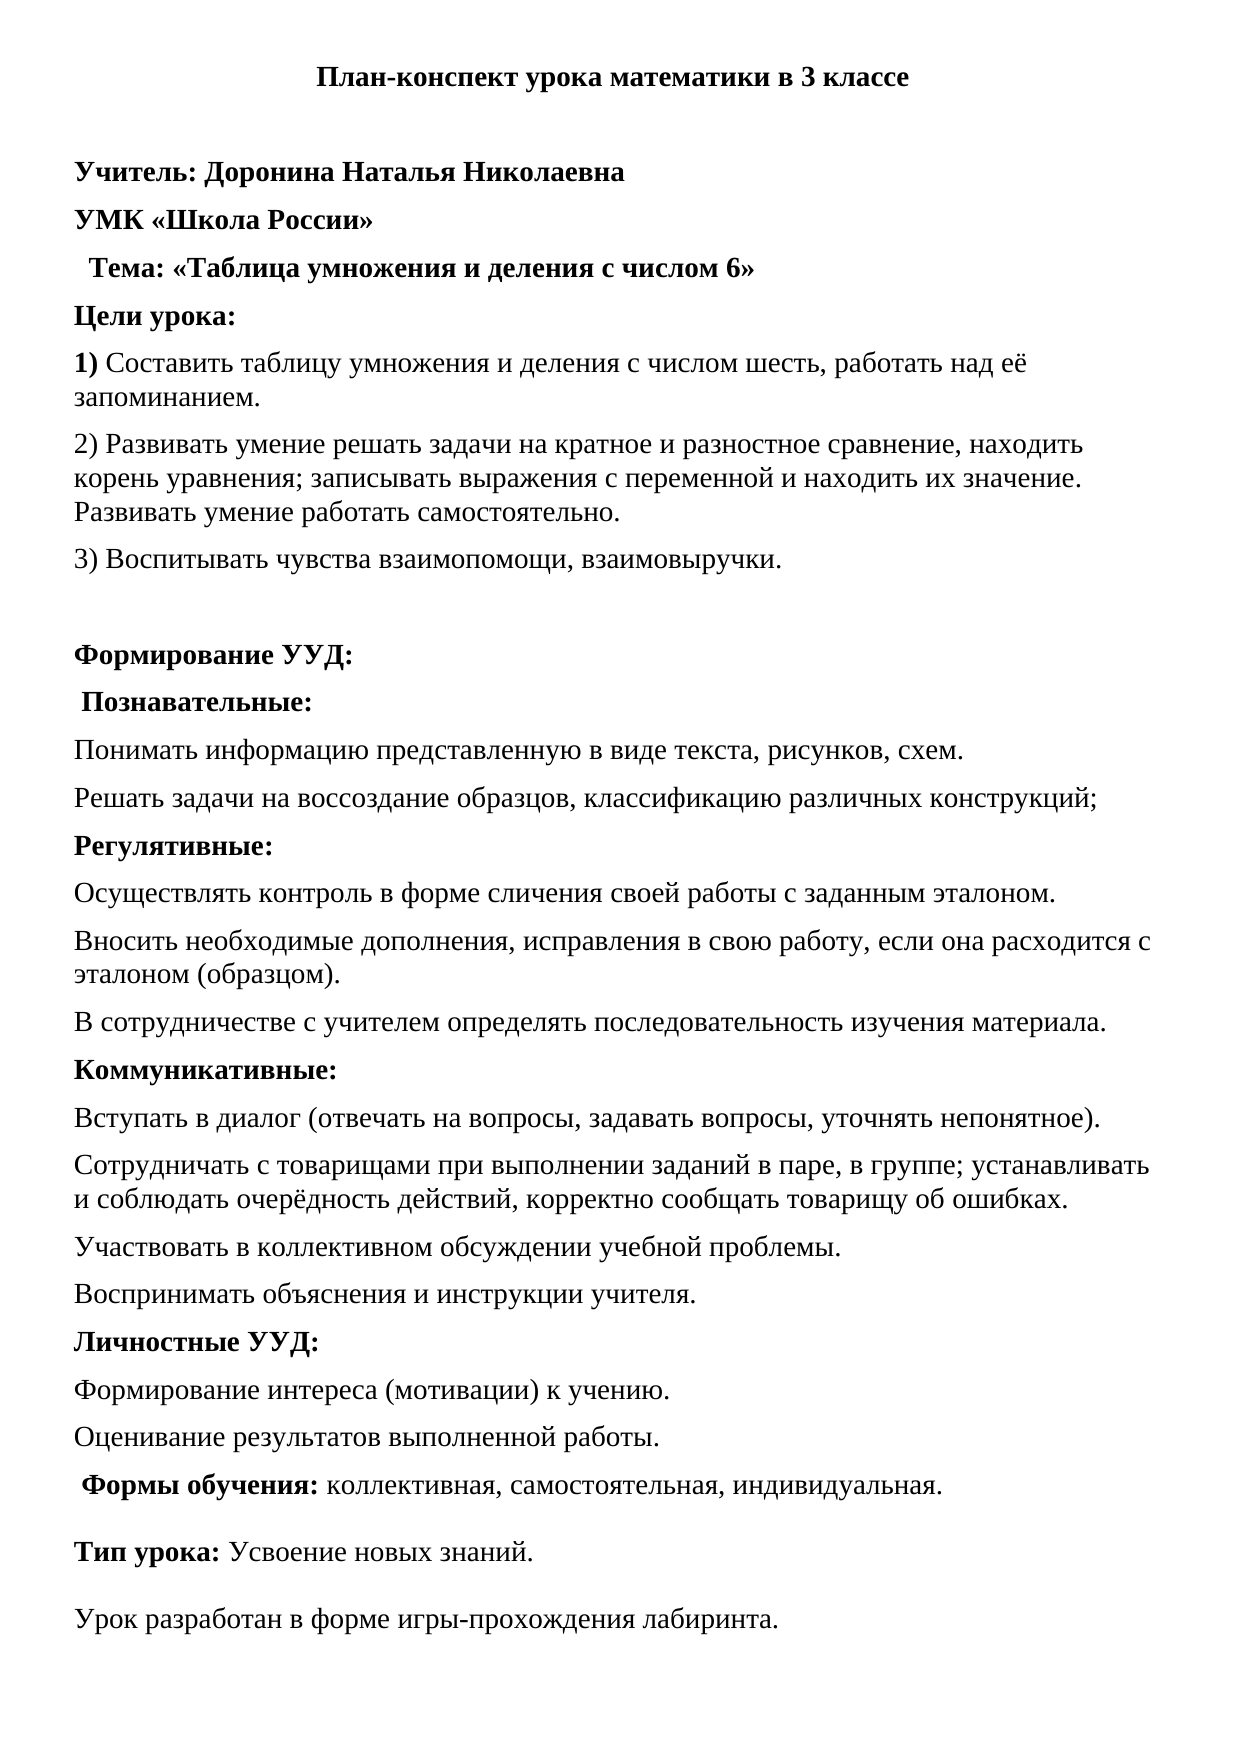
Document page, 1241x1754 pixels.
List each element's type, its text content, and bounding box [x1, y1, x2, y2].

text УМК «Школа России» [74, 202, 1152, 236]
text Коммуникативные: [74, 1052, 1152, 1086]
text Учитель: Доронина Наталья Николаевна [74, 154, 1152, 188]
text Решать задачи на воссоздание образцов, классификацию различных конструкций; [74, 780, 1152, 813]
text 1) Составить таблицу умножения и деления с числом шесть, работать над её запоминанием. [74, 345, 1152, 412]
text Вносить необходимые дополнения, исправления в свою работу, если она расходится с эталоном (образцом). [74, 923, 1152, 990]
text Регулятивные: [74, 828, 1152, 861]
text Формирование УУД: [74, 637, 1152, 670]
text Вступать в диалог (отвечать на вопросы, задавать вопросы, уточнять непонятное). [74, 1100, 1152, 1133]
text План-конспект урока математики в 3 классе [74, 59, 1152, 93]
text 2) Развивать умение решать задачи на кратное и разностное сравнение, находить корень уравнения; записывать выражения с переменной и находить их значение. Развивать умение работать самостоятельно. [74, 427, 1152, 527]
text Участвовать в коллективном обсуждении учебной проблемы. [74, 1229, 1152, 1262]
text Цели урока: [74, 298, 1152, 331]
text Понимать информацию представленную в виде текста, рисунков, схем. [74, 732, 1152, 766]
text Личностные УУД: [74, 1324, 1152, 1358]
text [74, 1467, 1152, 1635]
text Оценивание результатов выполненной работы. [74, 1419, 1152, 1453]
text В сотрудничестве с учителем определять последовательность изучения материала. [74, 1004, 1152, 1038]
text Воспринимать объяснения и инструкции учителя. [74, 1276, 1152, 1310]
text 3) Воспитывать чувства взаимопомощи, взаимовыручки. [74, 541, 1152, 575]
text Тема: «Таблица умножения и деления с числом 6» [74, 250, 1152, 283]
text Познавательные: [74, 684, 1152, 718]
text Осуществлять контроль в форме сличения своей работы с заданным эталоном. [74, 875, 1152, 909]
text Сотрудничать с товарищами при выполнении заданий в паре, в группе; устанавливать и соблюдать очерёдность действий, корректно сообщать товарищу об ошибках. [74, 1147, 1152, 1214]
text Формирование интереса (мотивации) к учению. [74, 1372, 1152, 1405]
